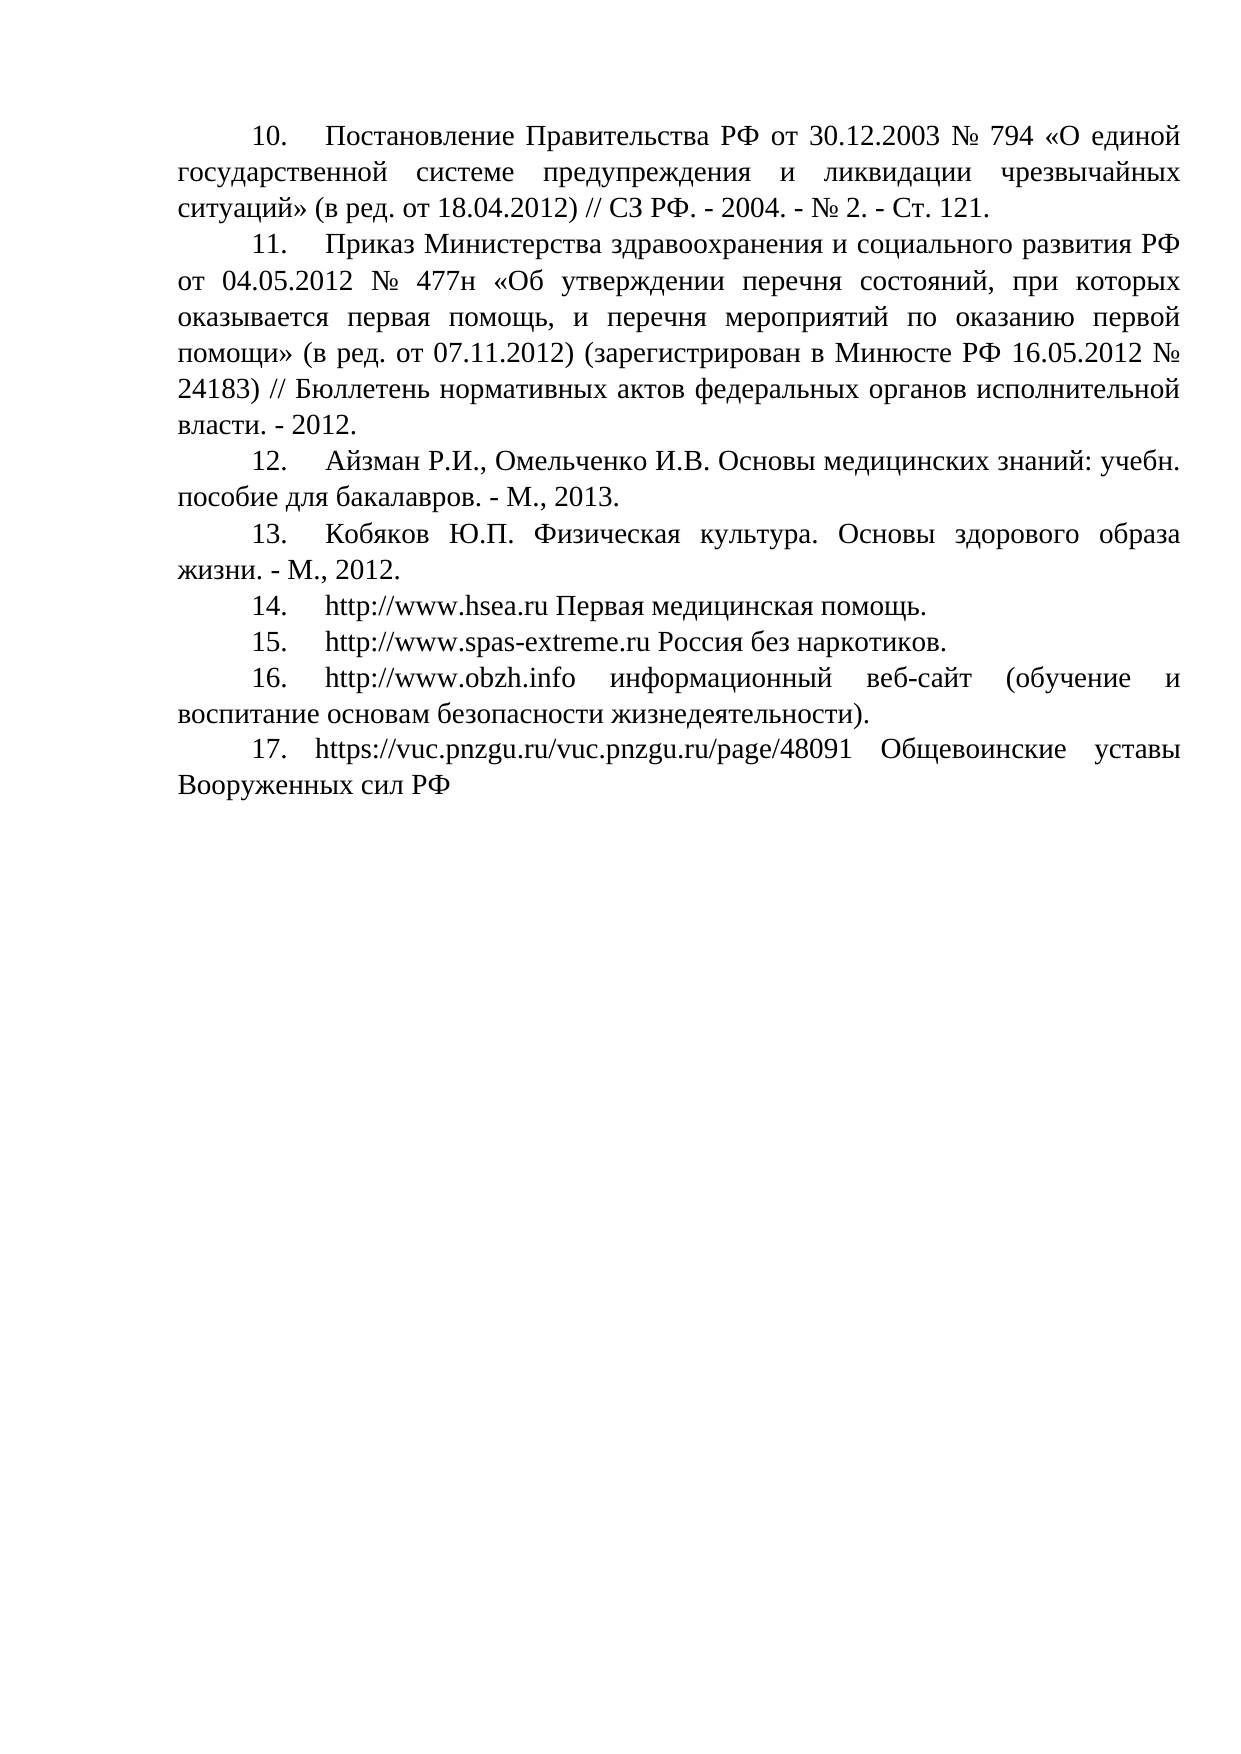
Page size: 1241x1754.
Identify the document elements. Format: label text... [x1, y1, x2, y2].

text 11. Приказ Министерства здравоохранения и социального развития РФ от 04.05.2012 № 477н «Об утверждении перечня состояний, при которых оказывается первая помощь, и перечня мероприятий по оказанию первой помощи» (в ред. от 07.11.2012) (зарегистрирован в Минюсте РФ 16.05.2012 № 24183) // Бюллетень нормативных актов федеральных органов исполнительной власти. - 2012. [177, 227, 1181, 441]
text 13. Кобяков Ю.П. Физическая культура. Основы здорового образа жизни. - М., 2012. [177, 516, 1181, 585]
text 17. https://vuc.pnzgu.ru/vuc.pnzgu.ru/page/48091 Общевоинские уставы Вооруженных сил РФ [177, 731, 1181, 800]
text 15. http://www.spas-extreme.ru Россия без наркотиков. [177, 624, 1181, 658]
text 16. http://www.obzh.info информационный веб-сайт (обучение и воспитание основам безопасности жизнедеятельности). [177, 660, 1181, 729]
text 10. Постановление Правительства РФ от 30.12.2003 № 794 «О единой государственной системе предупреждения и ликвидации чрезвычайных ситуаций» (в ред. от 18.04.2012) // СЗ РФ. - 2004. - № 2. - Ст. 121. [177, 118, 1181, 224]
text 12. Айзман Р.И., Омельченко И.В. Основы медицинских знаний: учебн. пособие для бакалавров. - М., 2013. [177, 443, 1181, 513]
text 14. http://www.hsea.ru Первая медицинская помощь. [177, 588, 1181, 622]
